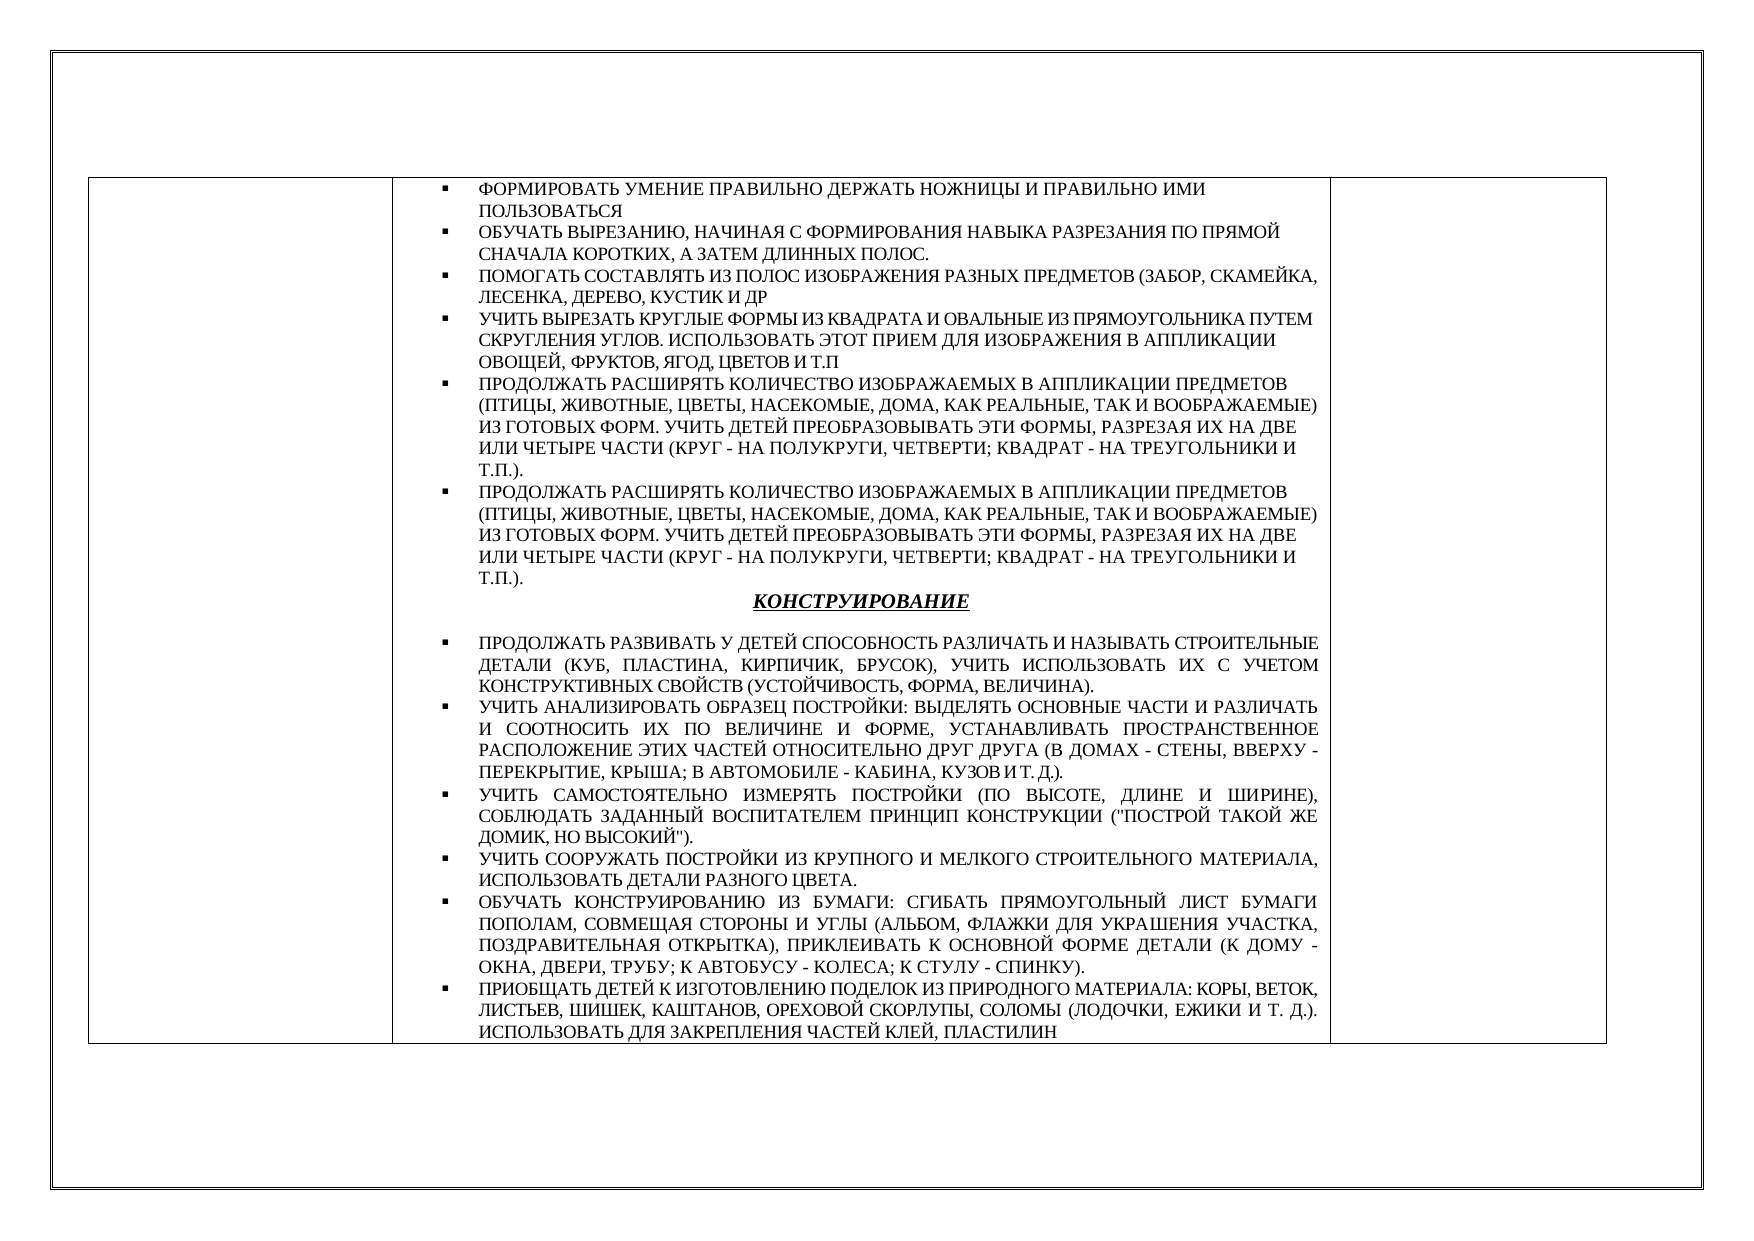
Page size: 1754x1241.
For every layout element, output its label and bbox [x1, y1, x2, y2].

table_cell [393, 178, 1330, 1042]
table_cell [89, 178, 392, 1042]
table_cell [1331, 178, 1606, 1042]
